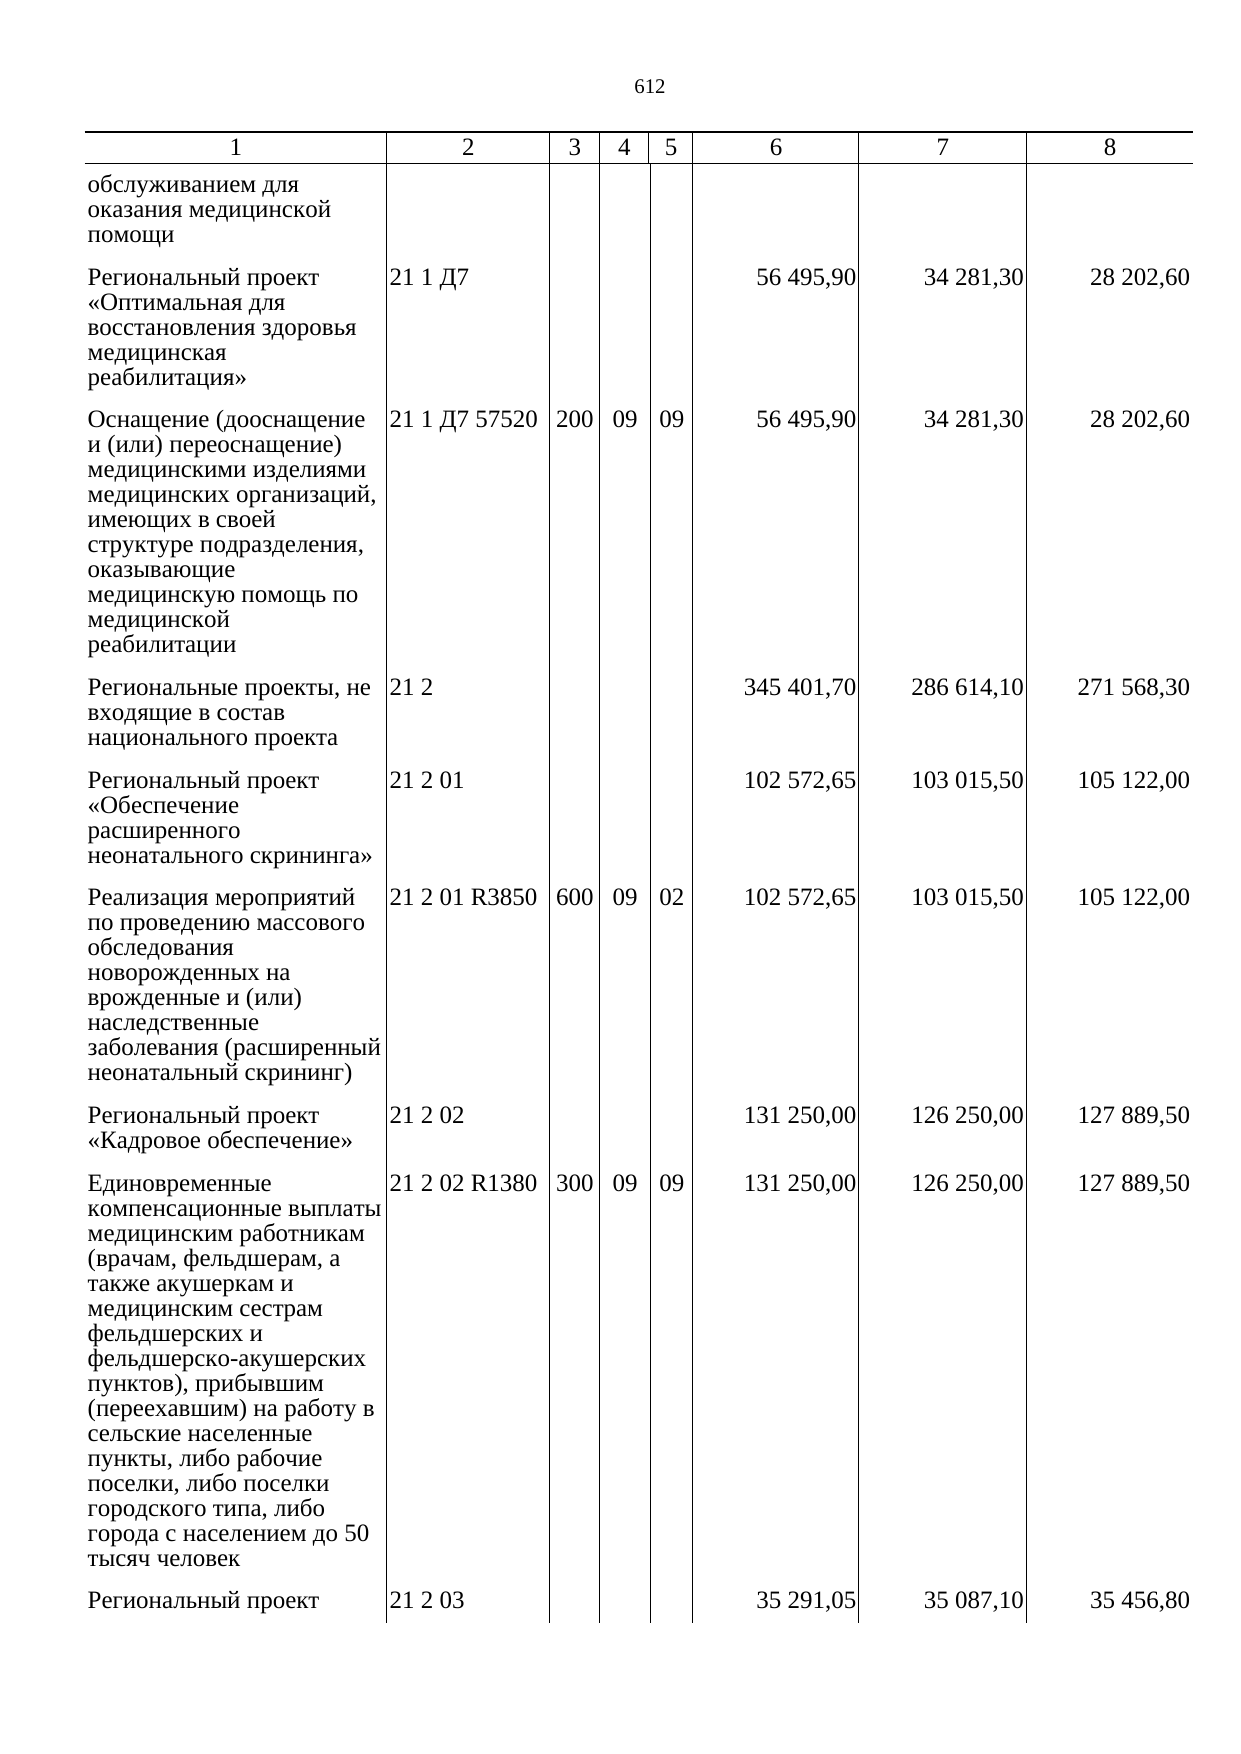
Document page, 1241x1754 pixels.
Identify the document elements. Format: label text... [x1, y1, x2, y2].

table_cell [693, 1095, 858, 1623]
table_header 5 [649, 133, 692, 163]
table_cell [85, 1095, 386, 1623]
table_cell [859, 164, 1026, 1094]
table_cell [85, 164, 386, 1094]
table_header 8 [1027, 133, 1193, 163]
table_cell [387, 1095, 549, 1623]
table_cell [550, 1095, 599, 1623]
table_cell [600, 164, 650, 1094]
table_header 2 [387, 133, 549, 163]
table_header 7 [859, 133, 1026, 163]
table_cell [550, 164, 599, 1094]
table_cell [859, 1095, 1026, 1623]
table_header 1 [85, 133, 386, 163]
table_header 3 [550, 133, 599, 163]
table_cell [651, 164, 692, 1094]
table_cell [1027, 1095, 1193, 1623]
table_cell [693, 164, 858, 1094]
table_header 6 [693, 133, 858, 163]
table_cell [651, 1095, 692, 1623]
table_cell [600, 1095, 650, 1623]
table_header 4 [600, 133, 648, 163]
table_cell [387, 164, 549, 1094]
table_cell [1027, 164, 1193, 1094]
